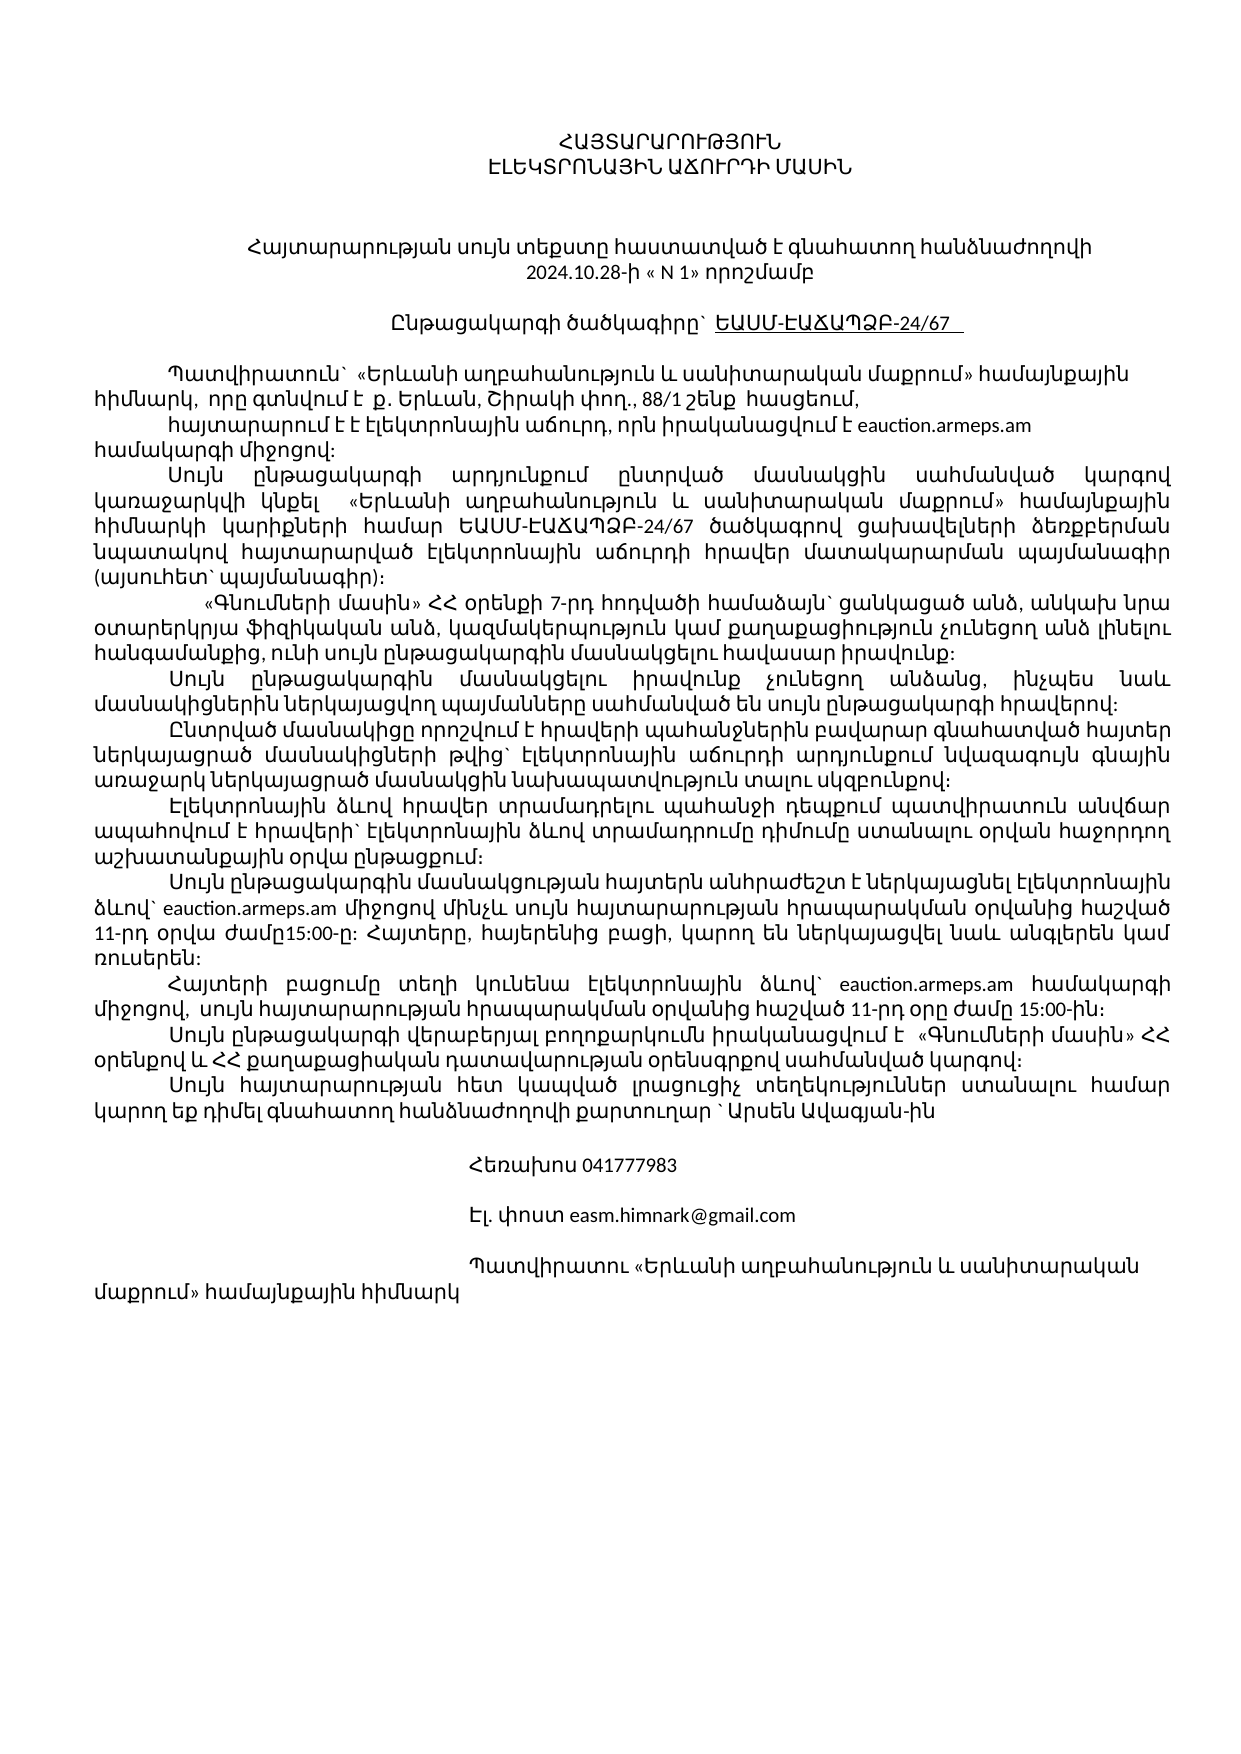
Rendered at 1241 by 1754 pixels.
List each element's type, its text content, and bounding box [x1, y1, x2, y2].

text Էլ. փոստ easm.himnark@gmail.com [94, 1203, 1171, 1228]
text Սույն հայտարարության հետ կապված լրացուցիչ տեղեկություններ ստանալու համար կարող եք դիմել գնահատող հանձնաժողովի քարտուղար ` Արսեն Ավագյան-ին [94, 1073, 1171, 1123]
text Սույն ընթացակարգին մասնակցության հայտերն անհրաժեշտ է ներկայացնել էլեկտրոնային ձևով` eauction.armeps.am միջոցով մինչև սույն հայտարարության հրապարակման օրվանից հաշված 11-րդ օրվա ժամը15:00-ը: Հայտերը, հայերենից բացի, կարող են ներկայացվել նաև անգլերեն կամ ռուսերեն: [94, 869, 1171, 971]
text Սույն ընթացակարգին մասնակցելու իրավունք չունեցող անձանց, ինչպես նաև մասնակիցներին ներկայացվող պայմանները սահմանված են սույն ընթացակարգի հրավերով: [94, 666, 1171, 717]
text հայտարարում է է էլեկտրոնային աճուրդ, որն իրականացվում է eauction.armeps.am համակարգի միջոցով: [94, 412, 1171, 463]
text Ընտրված մասնակիցը որոշվում է հրավերի պահանջներին բավարար գնահատված հայտեր ներկայացրած մասնակիցների թվից` էլեկտրոնային աճուրդի արդյունքում նվազագույն գնային առաջարկ ներկայացրած մասնակցին նախապատվություն տալու սկզբունքով։ [94, 717, 1171, 793]
text Հայտարարության սույն տեքստը հաստատված է գնահատող հանձնաժողովի [94, 234, 1171, 259]
text ԷԼԵԿՏՐՈՆԱՅԻՆ ԱՃՈՒՐԴԻ ՄԱՍԻՆ [94, 154, 1171, 180]
text Սույն ընթացակարգի արդյունքում ընտրված մասնակցին սահմանված կարգով կառաջարկվի կնքել «Երևանի աղբահանություն և սանիտարական մաքրում» համայնքային հիմնարկի կարիքների համար ԵԱՍՄ-ԷԱՃԱՊՁԲ-24/67 ծածկագրով ցախավելների ձեռքբերման նպատակով հայտարարված էլեկտրոնային աճուրդի հրավեր մատակարարման պայմանագիր (այսուհետ` պայմանագիր)։ [94, 463, 1171, 590]
text Ընթացակարգի ծածկագիրը` ԵԱՍՄ-ԷԱՃԱՊՁԲ-24/67 [94, 310, 1171, 336]
text ՀԱՅՏԱՐԱՐՈՒԹՅՈՒՆ [94, 129, 1171, 154]
text Պատվիրատուն` «Երևանի աղբահանություն և սանիտարական մաքրում» համայնքային հիմնարկ, որը գտնվում է ք․ Երևան, Շիրակի փող., 88/1 շենք հասցեում, [94, 361, 1171, 412]
text Էլեկտրոնային ձևով հրավեր տրամադրելու պահանջի դեպքում պատվիրատուն անվճար ապահովում է հրավերի` էլեկտրոնային ձևով տրամադրումը դիմումը ստանալու օրվան հաջորդող աշխատանքային օրվա ընթացքում։ [94, 793, 1171, 869]
text Պատվիրատու «Երևանի աղբահանություն և սանիտարական մաքրում» համայնքային հիմնարկ [94, 1253, 1171, 1304]
text 2024.10.28 -ի « N 1» որոշմամբ [94, 259, 1171, 285]
text Հեռախոս 041777983 [94, 1152, 1171, 1177]
text «Գնումների մասին» ՀՀ օրենքի 7-րդ հոդվածի համաձայն` ցանկացած անձ, անկախ նրա օտարերկրյա ֆիզիկական անձ, կազմակերպություն կամ քաղաքացիություն չունեցող անձ լինելու հանգամանքից, ունի սույն ընթացակարգին մասնակցելու հավասար իրավունք: [94, 590, 1171, 666]
text Սույն ընթացակարգի վերաբերյալ բողոքարկումն իրականացվում է «Գնումների մասին» ՀՀ օրենքով և ՀՀ քաղաքացիական դատավարության օրենսգրքով սահմանված կարգով։ [94, 1022, 1171, 1073]
text Հայտերի բացումը տեղի կունենա էլեկտրոնային ձևով` eauction.armeps.am համակարգի միջոցով, սույն հայտարարության հրապարակման օրվանից հաշված 11-րդ օրը ժամը 15:00-ին։ [94, 971, 1171, 1022]
